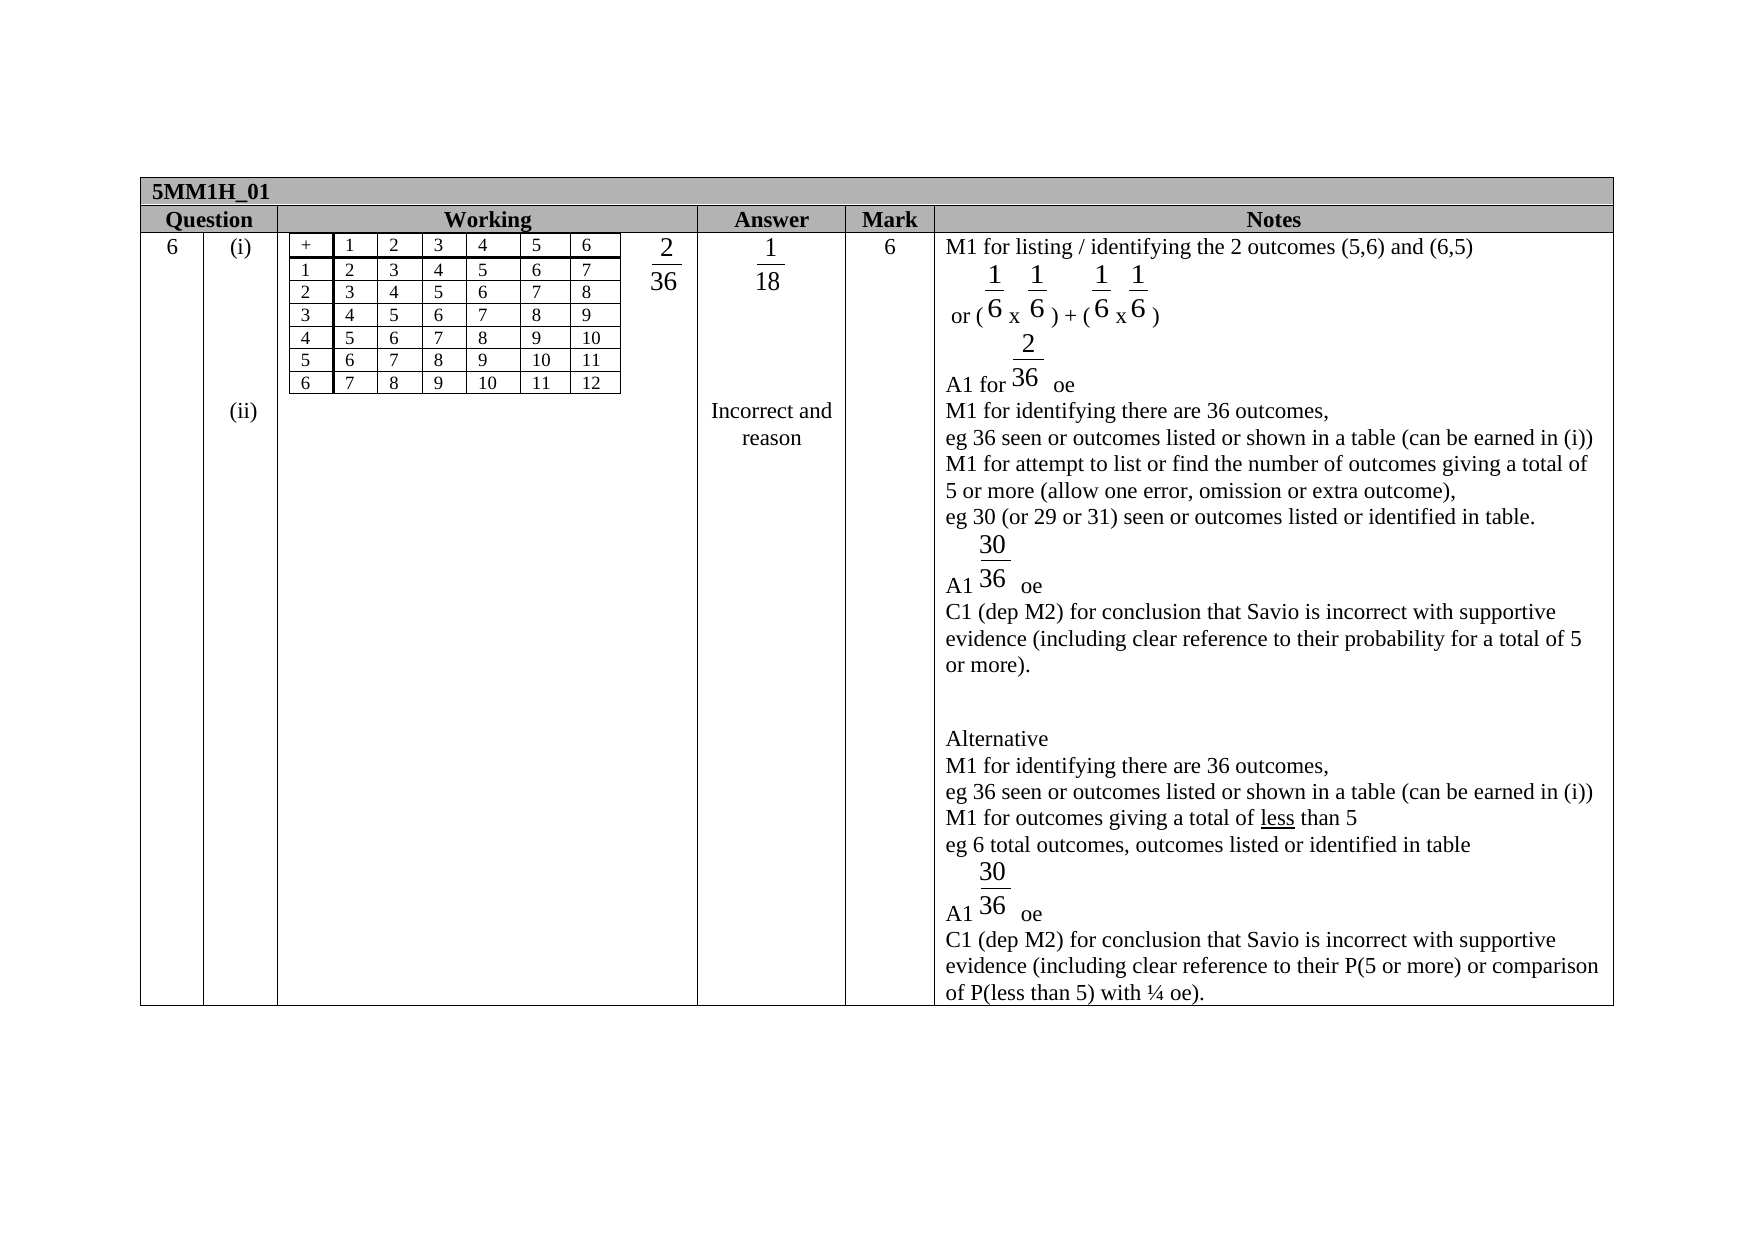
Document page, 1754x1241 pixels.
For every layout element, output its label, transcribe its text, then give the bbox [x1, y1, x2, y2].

table_cell M1 for identifying there are 36 outcomes, eg 36 seen or outcomes listed or shown in a table (can be earned in (i)) M1 for attempt to list or find the number of outcomes giving a total of 5 or more (allow one error, omission or extra outcome), eg 30 (or 29 or 31) seen or outcomes listed or identified in table. A1 oe C1 (dep M2) for conclusion that Savio is incorrect with supportive evidence (including clear reference to their probability for a total of 5 or more). Alternative M1 for identifying there are 36 outcomes, eg 36 seen or outcomes listed or shown in a table (can be earned in (i)) M1 for outcomes giving a total of less than 5 eg 6 total outcomes, outcomes listed or identified in table A1 oe C1 (dep M2) for conclusion that Savio is incorrect with supportive evidence (including clear reference to their P(5 or more) or comparison of P(less than 5) with ¼ oe). [935, 398, 1613, 1005]
table_cell (ii) [204, 398, 277, 1005]
table_cell Question [141, 206, 277, 232]
table_cell [639, 233, 697, 398]
table_cell Mark [846, 206, 934, 232]
table_cell [278, 398, 697, 1005]
table_cell Working [278, 206, 697, 232]
table_cell Notes [935, 206, 1613, 232]
table_cell M1 for listing / identifying the 2 outcomes (5,6) and (6,5) or (x ) + (x) A1 for oe [935, 233, 1613, 398]
table_cell 6 [141, 233, 203, 398]
table_cell [141, 398, 203, 1005]
table_cell [278, 233, 639, 398]
table_cell 6 [846, 233, 934, 398]
table_header 5MM1H_01 [141, 178, 1613, 204]
table_cell Answer [698, 206, 845, 232]
table_cell [846, 398, 934, 1005]
table_cell (i) [204, 233, 277, 398]
table_cell Incorrect and reason [698, 398, 845, 1005]
table_cell [698, 233, 845, 398]
